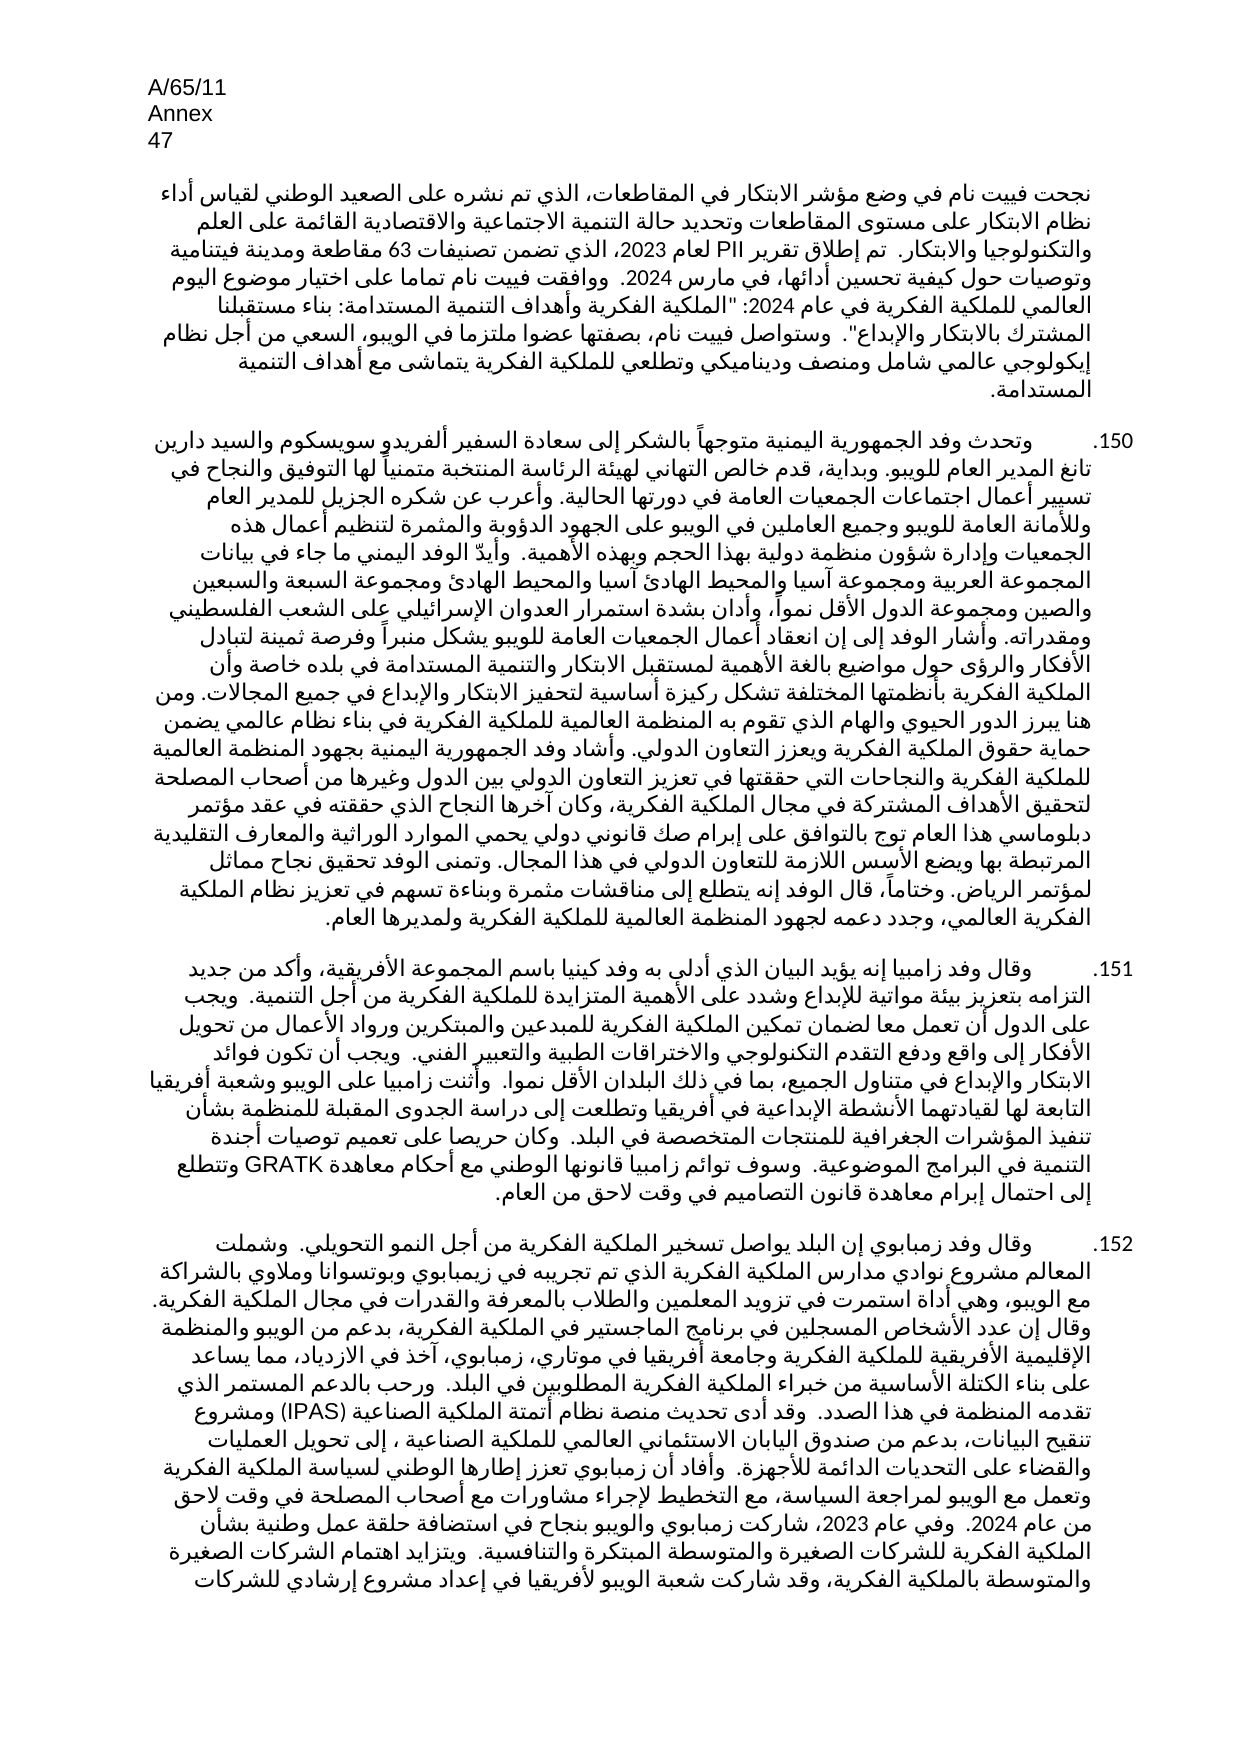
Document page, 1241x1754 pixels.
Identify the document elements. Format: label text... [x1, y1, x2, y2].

text وتحدث وفد الجمهورية اليمنية متوجهاً بالشكر إلى سعادة السفير ألفريدو سويسكوم والسيد دارين تانغ المدير العام للويبو. وبداية، قدم خالص التهاني لهيئة الرئاسة المنتخبة متمنياً لها التوفيق والنجاح في تسيير أعمال اجتماعات الجمعيات العامة في دورتها الحالية. وأعرب عن شكره الجزيل للمدير العام وللأمانة العامة للويبو وجميع العاملين في الويبو على الجهود الدؤوبة والمثمرة لتنظيم أعمال هذه الجمعيات وإدارة شؤون منظمة دولية بهذا الحجم وبهذه الأهمية. وأيدّ الوفد اليمني ما جاء في بيانات المجموعة العربية ومجموعة آسيا والمحيط الهادئ آسيا والمحيط الهادئ ومجموعة السبعة والسبعين والصين ومجموعة الدول الأقل نمواً، وأدان بشدة استمرار العدوان الإسرائيلي على الشعب الفلسطيني ومقدراته. وأشار الوفد إلى إن انعقاد أعمال الجمعيات العامة للويبو يشكل منبراً وفرصة ثمينة لتبادل الأفكار والرؤى حول مواضيع بالغة الأهمية لمستقبل الابتكار والتنمية المستدامة في بلده خاصة وأن الملكية الفكرية بأنظمتها المختلفة تشكل ركيزة أساسية لتحفيز الابتكار والإبداع في جميع المجالات. ومن هنا يبرز الدور الحيوي والهام الذي تقوم به المنظمة العالمية للملكية الفكرية في بناء نظام عالمي يضمن حماية حقوق الملكية الفكرية ويعزز التعاون الدولي. وأشاد وفد الجمهورية اليمنية بجهود المنظمة العالمية للملكية الفكرية والنجاحات التي حققتها في تعزيز التعاون الدولي بين الدول وغيرها من أصحاب المصلحة لتحقيق الأهداف المشتركة في مجال الملكية الفكرية، وكان آخرها النجاح الذي حققته في عقد مؤتمر دبلوماسي هذا العام توج بالتوافق على إبرام صك قانوني دولي يحمي الموارد الوراثية والمعارف التقليدية المرتبطة بها ويضع الأسس اللازمة للتعاون الدولي في هذا المجال. وتمنى الوفد تحقيق نجاح مماثل لمؤتمر الرياض. وختاماً، قال الوفد إنه يتطلع إلى مناقشات مثمرة وبناءة تسهم في تعزيز نظام الملكية الفكرية العالمي، وجدد دعمه لجهود المنظمة العالمية للملكية الفكرية ولمديرها العام. [148, 426, 1092, 931]
text وقال وفد زامبيا إنه يؤيد البيان الذي أدلى به وفد كينيا باسم المجموعة الأفريقية، وأكد من جديد التزامه بتعزيز بيئة مواتية للإبداع وشدد على الأهمية المتزايدة للملكية الفكرية من أجل التنمية. ويجب على الدول أن تعمل معا لضمان تمكين الملكية الفكرية للمبدعين والمبتكرين ورواد الأعمال من تحويل الأفكار إلى واقع ودفع التقدم التكنولوجي والاختراقات الطبية والتعبير الفني. ويجب أن تكون فوائد الابتكار والإبداع في متناول الجميع، بما في ذلك البلدان الأقل نموا. وأثنت زامبيا على الويبو وشعبة أفريقيا التابعة لها لقيادتهما الأنشطة الإبداعية في أفريقيا وتطلعت إلى دراسة الجدوى المقبلة للمنظمة بشأن تنفيذ المؤشرات الجغرافية للمنتجات المتخصصة في البلد. وكان حريصا على تعميم توصيات أجندة التنمية في البرامج الموضوعية. وسوف توائم زامبيا قانونها الوطني مع أحكام معاهدة GRATK وتتطلع إلى احتمال إبرام معاهدة قانون التصاميم في وقت لاحق من العام. [148, 954, 1092, 1206]
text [148, 179, 1092, 403]
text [148, 1229, 1092, 1593]
